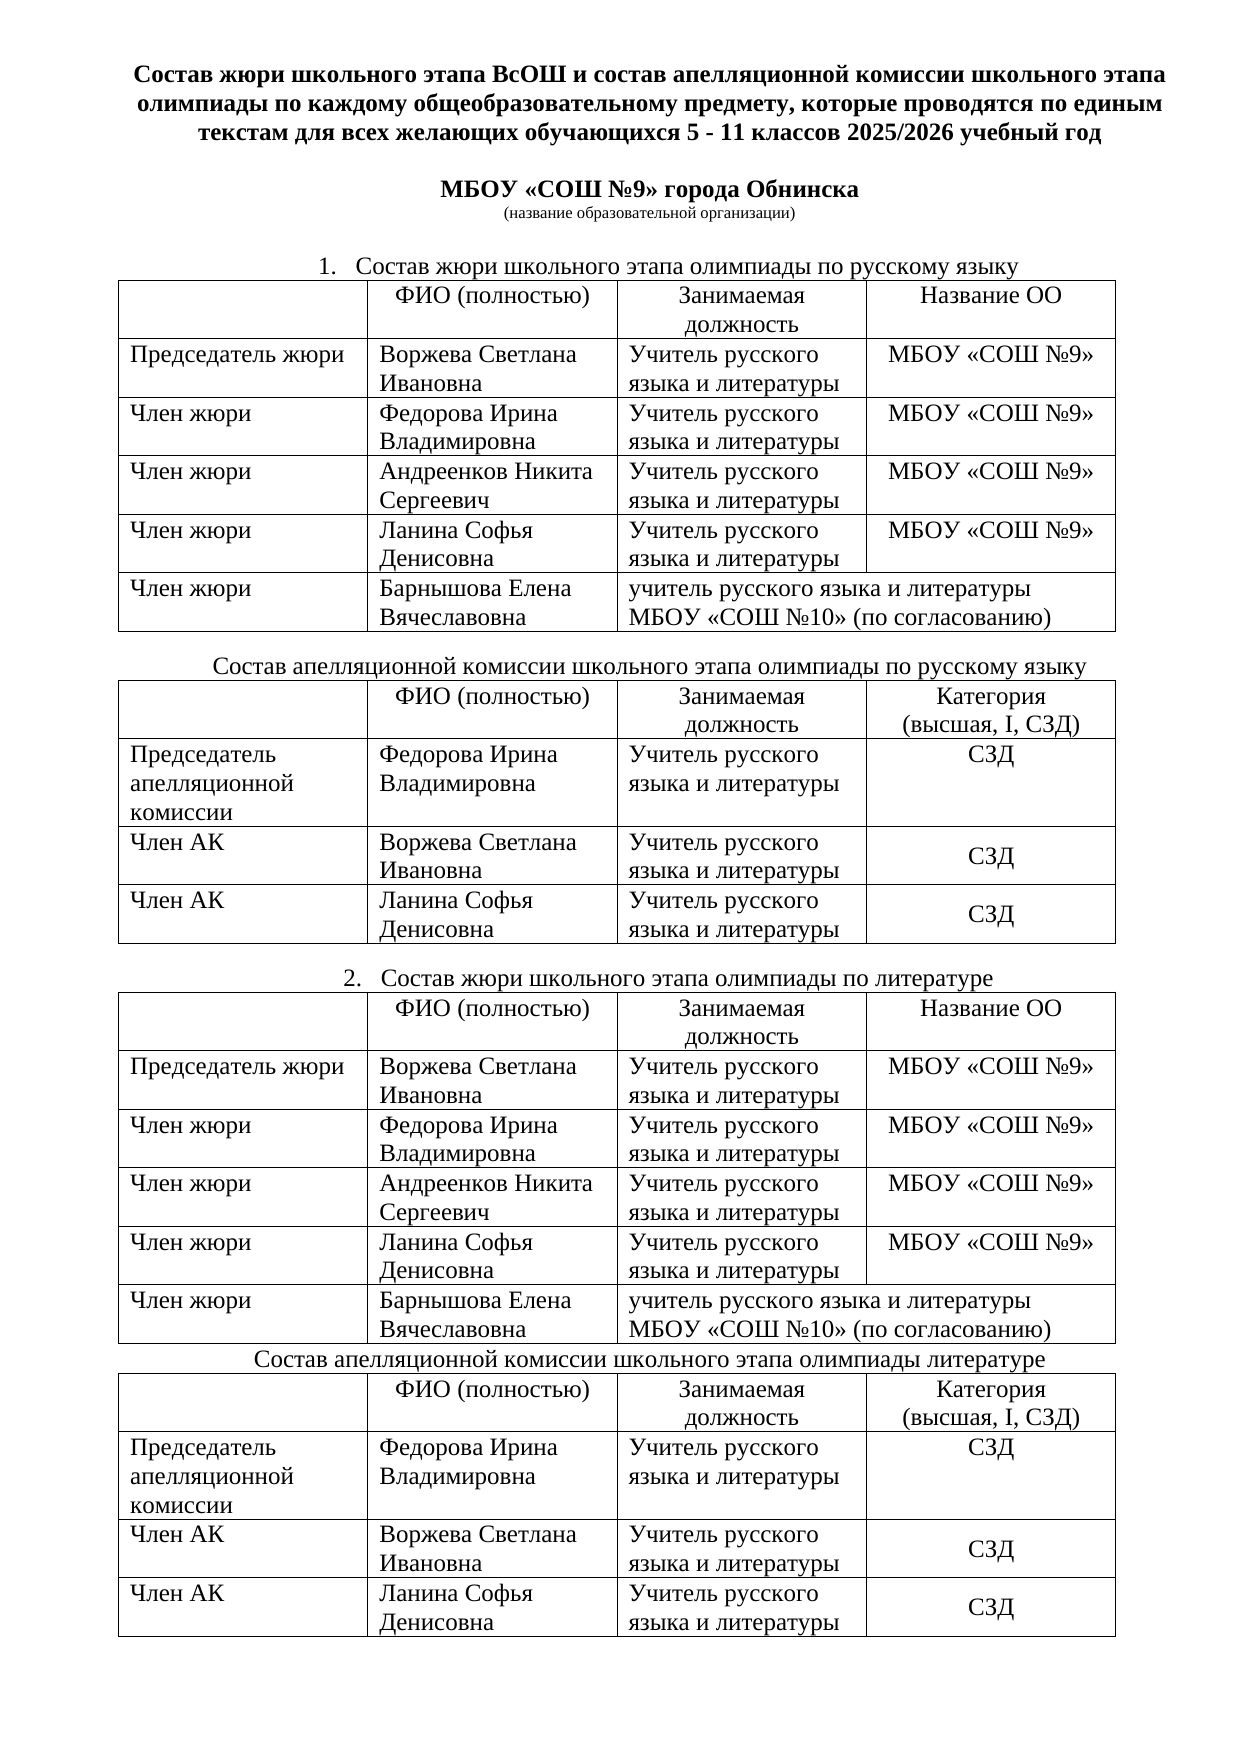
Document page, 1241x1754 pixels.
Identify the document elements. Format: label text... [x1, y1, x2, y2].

table_cell Учитель русского языка и литературы [618, 1432, 866, 1518]
table_header ФИО (полностью) [368, 1374, 617, 1431]
table_cell Член жюри [119, 456, 367, 514]
table_cell СЗД [867, 1432, 1115, 1518]
table_cell МБОУ «СОШ №9» [867, 1051, 1115, 1109]
table_cell Член жюри [119, 1110, 367, 1167]
table_cell Ланина Софья Денисовна [368, 1227, 617, 1284]
table_cell Андреенков Никита Сергеевич [368, 1168, 617, 1226]
table_cell МБОУ «СОШ №9» [867, 515, 1115, 572]
table_header Занимаемая должность [618, 1374, 866, 1431]
table_header [119, 993, 367, 1050]
table_header Занимаемая должность [618, 281, 866, 338]
list Состав жюри школьного этапа олимпиады по литературе [156, 963, 1181, 992]
table_cell учитель русского языка и литературы МБОУ «СОШ №10» (по согласованию) [618, 573, 1115, 631]
table_cell Учитель русского языка и литературы [618, 1110, 866, 1167]
table_cell Учитель русского языка и литературы [618, 398, 866, 455]
table_cell Федорова Ирина Владимировна [368, 1432, 617, 1518]
table_cell Учитель русского языка и литературы [618, 1227, 866, 1284]
table_cell Член жюри [119, 1285, 367, 1343]
table_cell Член жюри [119, 515, 367, 572]
table_cell СЗД [867, 739, 1115, 826]
table_cell Воржева Светлана Ивановна [368, 339, 617, 397]
table_cell МБОУ «СОШ №9» [867, 456, 1115, 514]
table_cell Учитель русского языка и литературы [618, 339, 866, 397]
table_cell Председатель жюри [119, 339, 367, 397]
table_cell Учитель русского языка и литературы [618, 739, 866, 826]
table_cell Член АК [119, 827, 367, 884]
table_header Занимаемая должность [618, 681, 866, 738]
table_cell учитель русского языка и литературы МБОУ «СОШ №10» (по согласованию) [618, 1285, 1115, 1343]
table_cell Учитель русского языка и литературы [618, 1578, 866, 1636]
table_header ФИО (полностью) [368, 281, 617, 338]
table_cell СЗД [867, 827, 1115, 884]
table_cell СЗД [867, 1578, 1115, 1636]
table_cell МБОУ «СОШ №9» [867, 398, 1115, 455]
table_cell Учитель русского языка и литературы [618, 1168, 866, 1226]
table_cell Член жюри [119, 1168, 367, 1226]
table_cell Председатель апелляционной комиссии [119, 739, 367, 826]
table_cell Член жюри [119, 1227, 367, 1284]
text (название образовательной организации) [118, 203, 1181, 222]
table_cell СЗД [867, 885, 1115, 943]
table_cell МБОУ «СОШ №9» [867, 1110, 1115, 1167]
table_cell Учитель русского языка и литературы [618, 827, 866, 884]
table_cell Учитель русского языка и литературы [618, 885, 866, 943]
table_header [119, 281, 367, 338]
table_cell МБОУ «СОШ №9» [867, 339, 1115, 397]
table_header Занимаемая должность [618, 993, 866, 1050]
table_header [119, 681, 367, 738]
table_cell Федорова Ирина Владимировна [368, 739, 617, 826]
text МБОУ «СОШ №9» города Обнинска [118, 174, 1181, 203]
table_cell Барнышова Елена Вячеславовна [368, 1285, 617, 1343]
text Состав апелляционной комиссии школьного этапа олимпиады литературе [118, 1344, 1181, 1373]
table_header [119, 1374, 367, 1431]
table_cell Член жюри [119, 398, 367, 455]
table_cell Ланина Софья Денисовна [368, 885, 617, 943]
table_cell МБОУ «СОШ №9» [867, 1227, 1115, 1284]
table_cell Член АК [119, 885, 367, 943]
text Состав апелляционной комиссии школьного этапа олимпиады по русскому языку [118, 651, 1181, 680]
table_header ФИО (полностью) [368, 681, 617, 738]
table_cell Ланина Софья Денисовна [368, 1578, 617, 1636]
table_header Категория (высшая, I, СЗД) [867, 1374, 1115, 1431]
table_header Название ОО [867, 993, 1115, 1050]
table_cell Ланина Софья Денисовна [368, 515, 617, 572]
table_cell Воржева Светлана Ивановна [368, 827, 617, 884]
table_cell Воржева Светлана Ивановна [368, 1051, 617, 1109]
table_cell Учитель русского языка и литературы [618, 1051, 866, 1109]
table_cell Андреенков Никита Сергеевич [368, 456, 617, 514]
table_cell Барнышова Елена Вячеславовна [368, 573, 617, 631]
table_cell Учитель русского языка и литературы [618, 456, 866, 514]
table_cell Учитель русского языка и литературы [618, 515, 866, 572]
text Состав жюри школьного этапа ВсОШ и состав апелляционной комиссии школьного этапа олимпиады по каждому общеобразовательному предмету, которые проводятся по единым текстам для всех желающих обучающихся 5 - 11 классов 2025/2026 учебный год [118, 59, 1181, 145]
table_header ФИО (полностью) [368, 993, 617, 1050]
table_cell Председатель жюри [119, 1051, 367, 1109]
table_cell Член жюри [119, 573, 367, 631]
table_cell Член АК [119, 1520, 367, 1577]
table_cell Учитель русского языка и литературы [618, 1520, 866, 1577]
table_cell СЗД [867, 1520, 1115, 1577]
list Состав жюри школьного этапа олимпиады по русскому языку [156, 251, 1181, 279]
table_cell Федорова Ирина Владимировна [368, 1110, 617, 1167]
table_cell Член АК [119, 1578, 367, 1636]
table_cell Федорова Ирина Владимировна [368, 398, 617, 455]
table_header Название ОО [867, 281, 1115, 338]
table_header Категория (высшая, I, СЗД) [867, 681, 1115, 738]
table_cell МБОУ «СОШ №9» [867, 1168, 1115, 1226]
table_cell Председатель апелляционной комиссии [119, 1432, 367, 1518]
table_cell Воржева Светлана Ивановна [368, 1520, 617, 1577]
